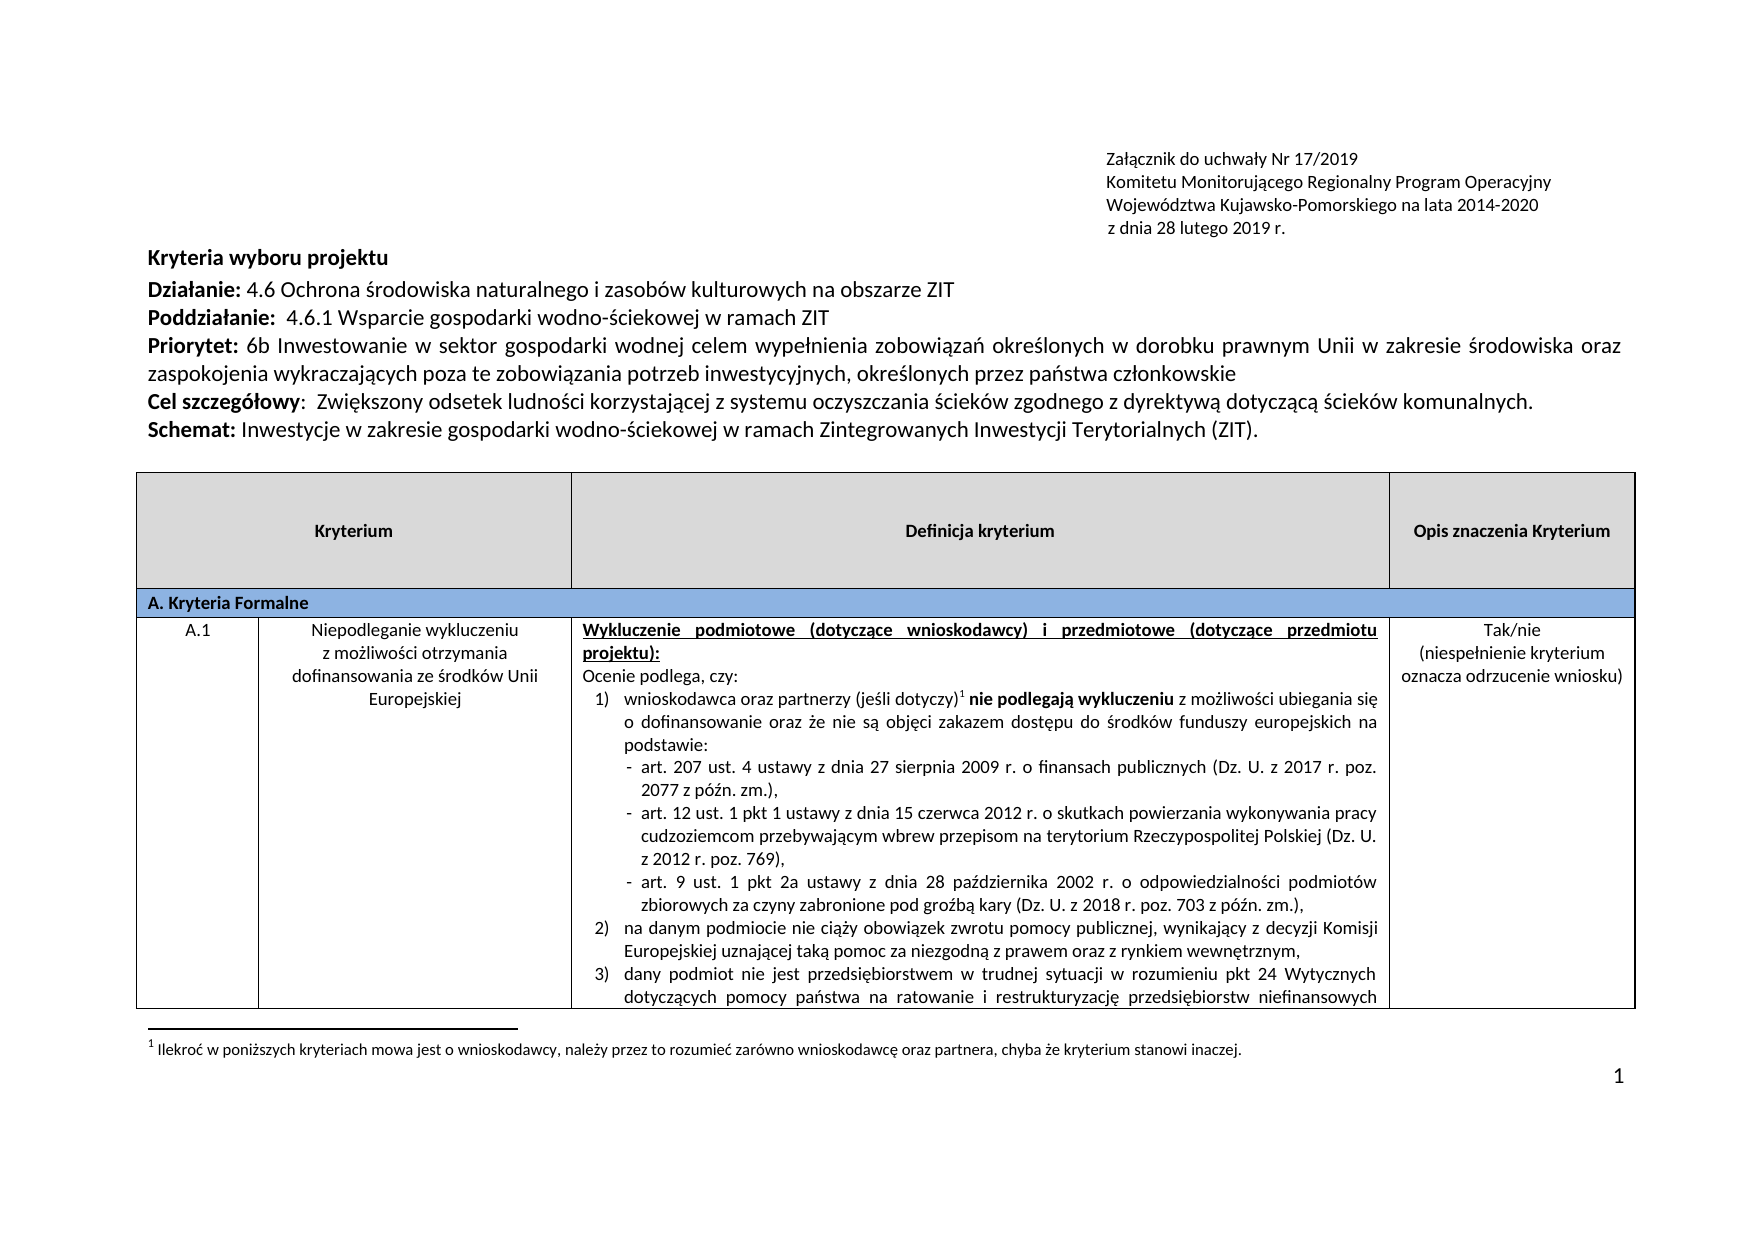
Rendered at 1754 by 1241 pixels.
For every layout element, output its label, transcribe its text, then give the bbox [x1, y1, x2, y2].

text Cel szczegółowy: Zwiększony odsetek ludności korzystającej z systemu oczyszczania ścieków zgodnego z dyrektywą dotyczącą ścieków komunalnych. [148, 387, 1624, 415]
table_header Opis znaczenia Kryterium [1390, 473, 1634, 588]
table_cell A.1 [137, 618, 258, 1008]
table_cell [1390, 618, 1634, 1008]
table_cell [572, 618, 1389, 1008]
text z dnia 28 lutego 2019 r. [148, 216, 1624, 239]
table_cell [259, 618, 571, 1008]
text Kryteria wyboru projektu [148, 243, 1624, 271]
text Działanie: 4.6 Ochrona środowiska naturalnego i zasobów kulturowych na obszarze ZIT [148, 275, 1624, 303]
text Poddziałanie: 4.6.1 Wsparcie gospodarki wodno-ściekowej w ramach ZIT [148, 303, 1624, 331]
text Schemat: Inwestycje w zakresie gospodarki wodno-ściekowej w ramach Zintegrowanych Inwestycji Terytorialnych (ZIT). [148, 415, 1624, 443]
text Priorytet: 6b Inwestowanie w sektor gospodarki wodnej celem wypełnienia zobowiązań określonych w dorobku prawnym Unii w zakresie środowiska oraz zaspokojenia wykraczających poza te zobowiązania potrzeb inwestycyjnych, określonych przez państwa członkowskie [148, 331, 1624, 387]
table_header Kryterium [137, 473, 571, 588]
table_cell A. Kryteria Formalne [137, 589, 1634, 617]
table_header Definicja kryterium [572, 473, 1389, 588]
text Województwa Kujawsko-Pomorskiego na lata 2014-2020 [1032, 193, 1624, 216]
text Załącznik do uchwały Nr 17/2019 [1032, 148, 1624, 171]
text Komitetu Monitorującego Regionalny Program Operacyjny [1032, 171, 1624, 193]
